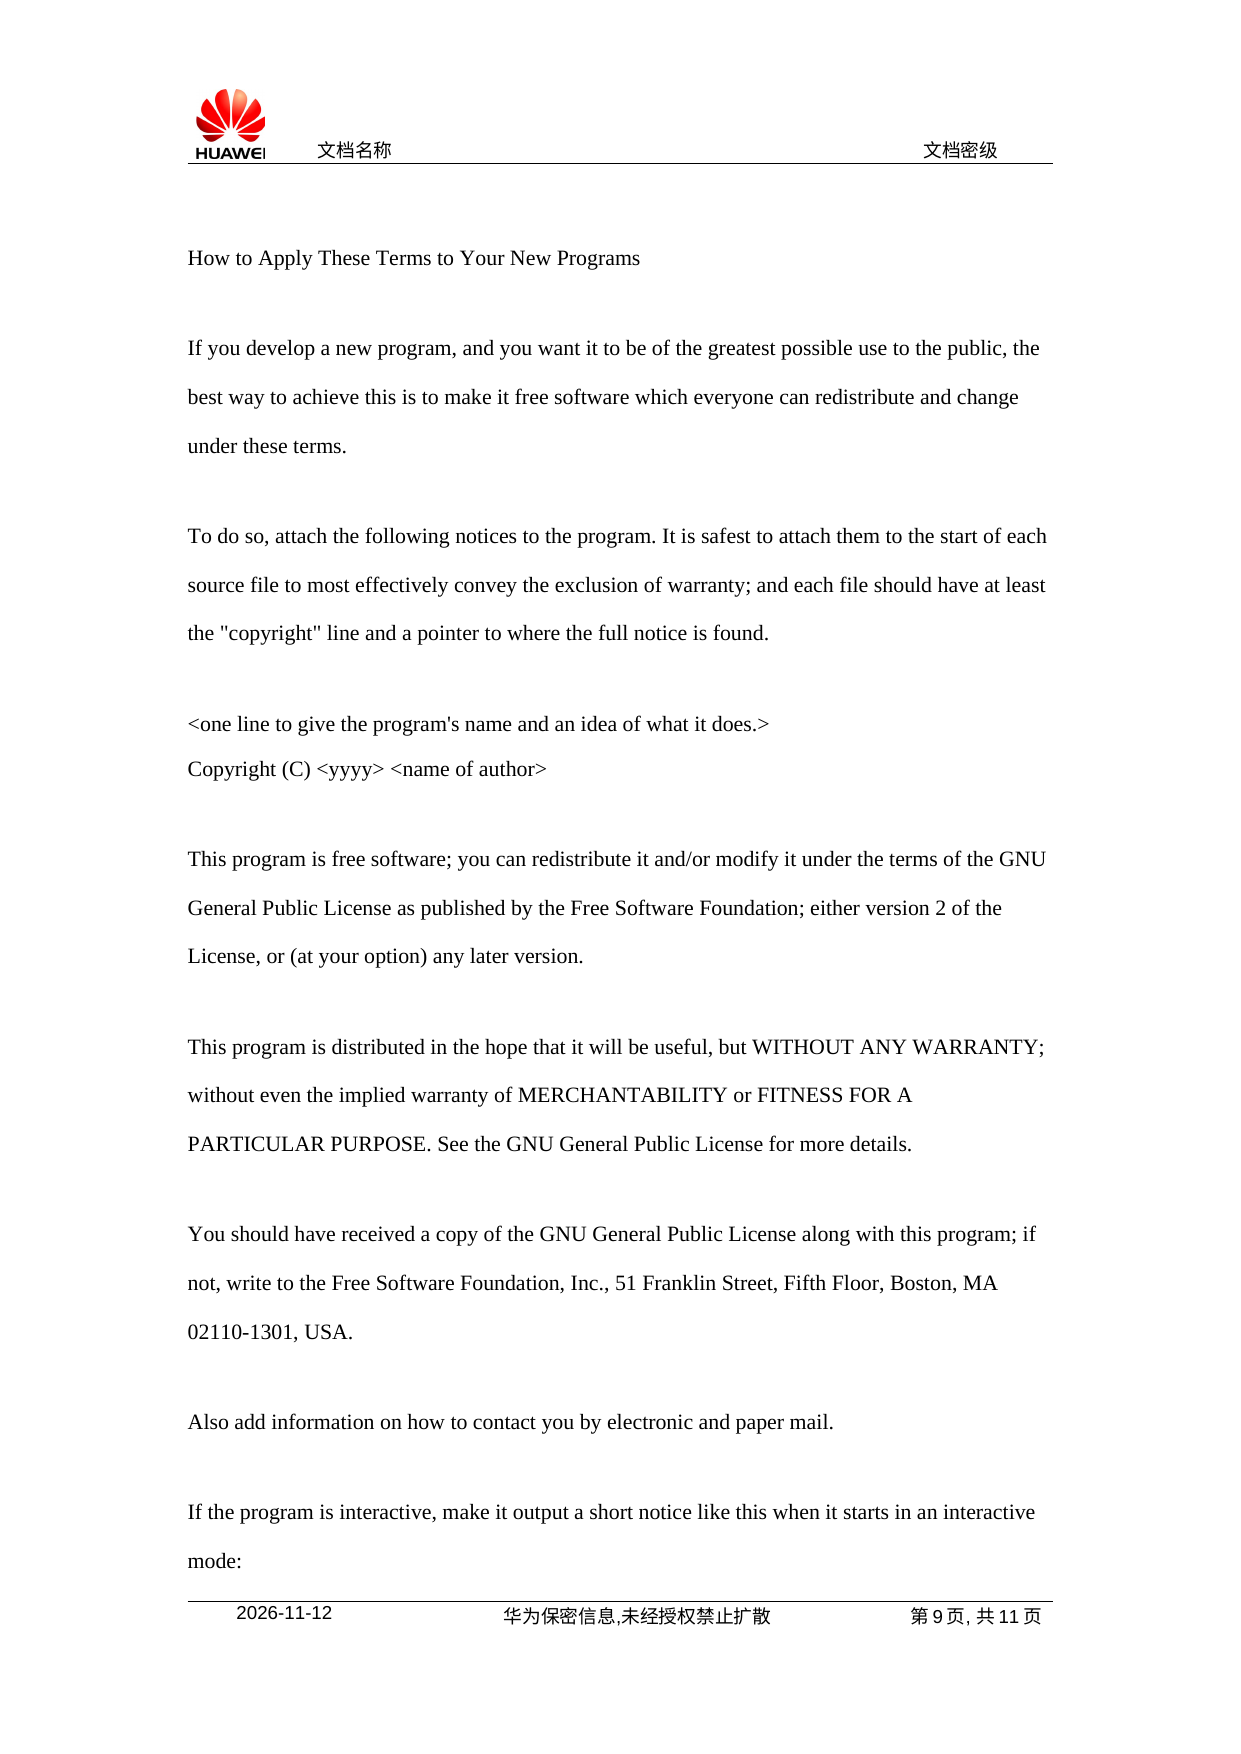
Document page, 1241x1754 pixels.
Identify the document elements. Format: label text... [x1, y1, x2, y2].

text Also add information on how to contact you by electronic and paper mail. [187, 1405, 1053, 1438]
text This program is free software; you can redistribute it and/or modify it under the terms of the GNU General Public License as published by the Free Software Foundation; either version 2 of the License, or (at your option) any later version. [187, 842, 1053, 972]
text <one line to give the program's name and an idea of what it does.> [187, 707, 1053, 739]
text To do so, attach the following notices to the program. It is safest to attach them to the start of each source file to most effectively convey the exclusion of warranty; and each file should have at least the "copyright" line and a pointer to where the full notice is found. [187, 519, 1053, 649]
text This program is distributed in the hope that it will be useful, but WITHOUT ANY WARRANTY; without even the implied warranty of MERCHANTABILITY or FITNESS FOR A PARTICULAR PURPOSE. See the GNU General Public License for more details. [187, 1030, 1053, 1160]
text You should have received a copy of the GNU General Public License along with this program; if not, write to the Free Software Foundation, Inc., 51 Franklin Street, Fifth Floor, Boston, MA 02110-1301, USA. [187, 1218, 1053, 1348]
text How to Apply These Terms to Your New Programs [187, 241, 1053, 274]
text Copyright (C) <yyyy> <name of author> [187, 752, 1053, 784]
text If the program is interactive, make it output a short notice like this when it starts in an interactive mode: [187, 1496, 1053, 1577]
picture [196, 89, 265, 159]
text If you develop a new program, and you want it to be of the greatest possible use to the public, the best way to achieve this is to make it free software which everyone can redistribute and change under these terms. [187, 332, 1053, 462]
